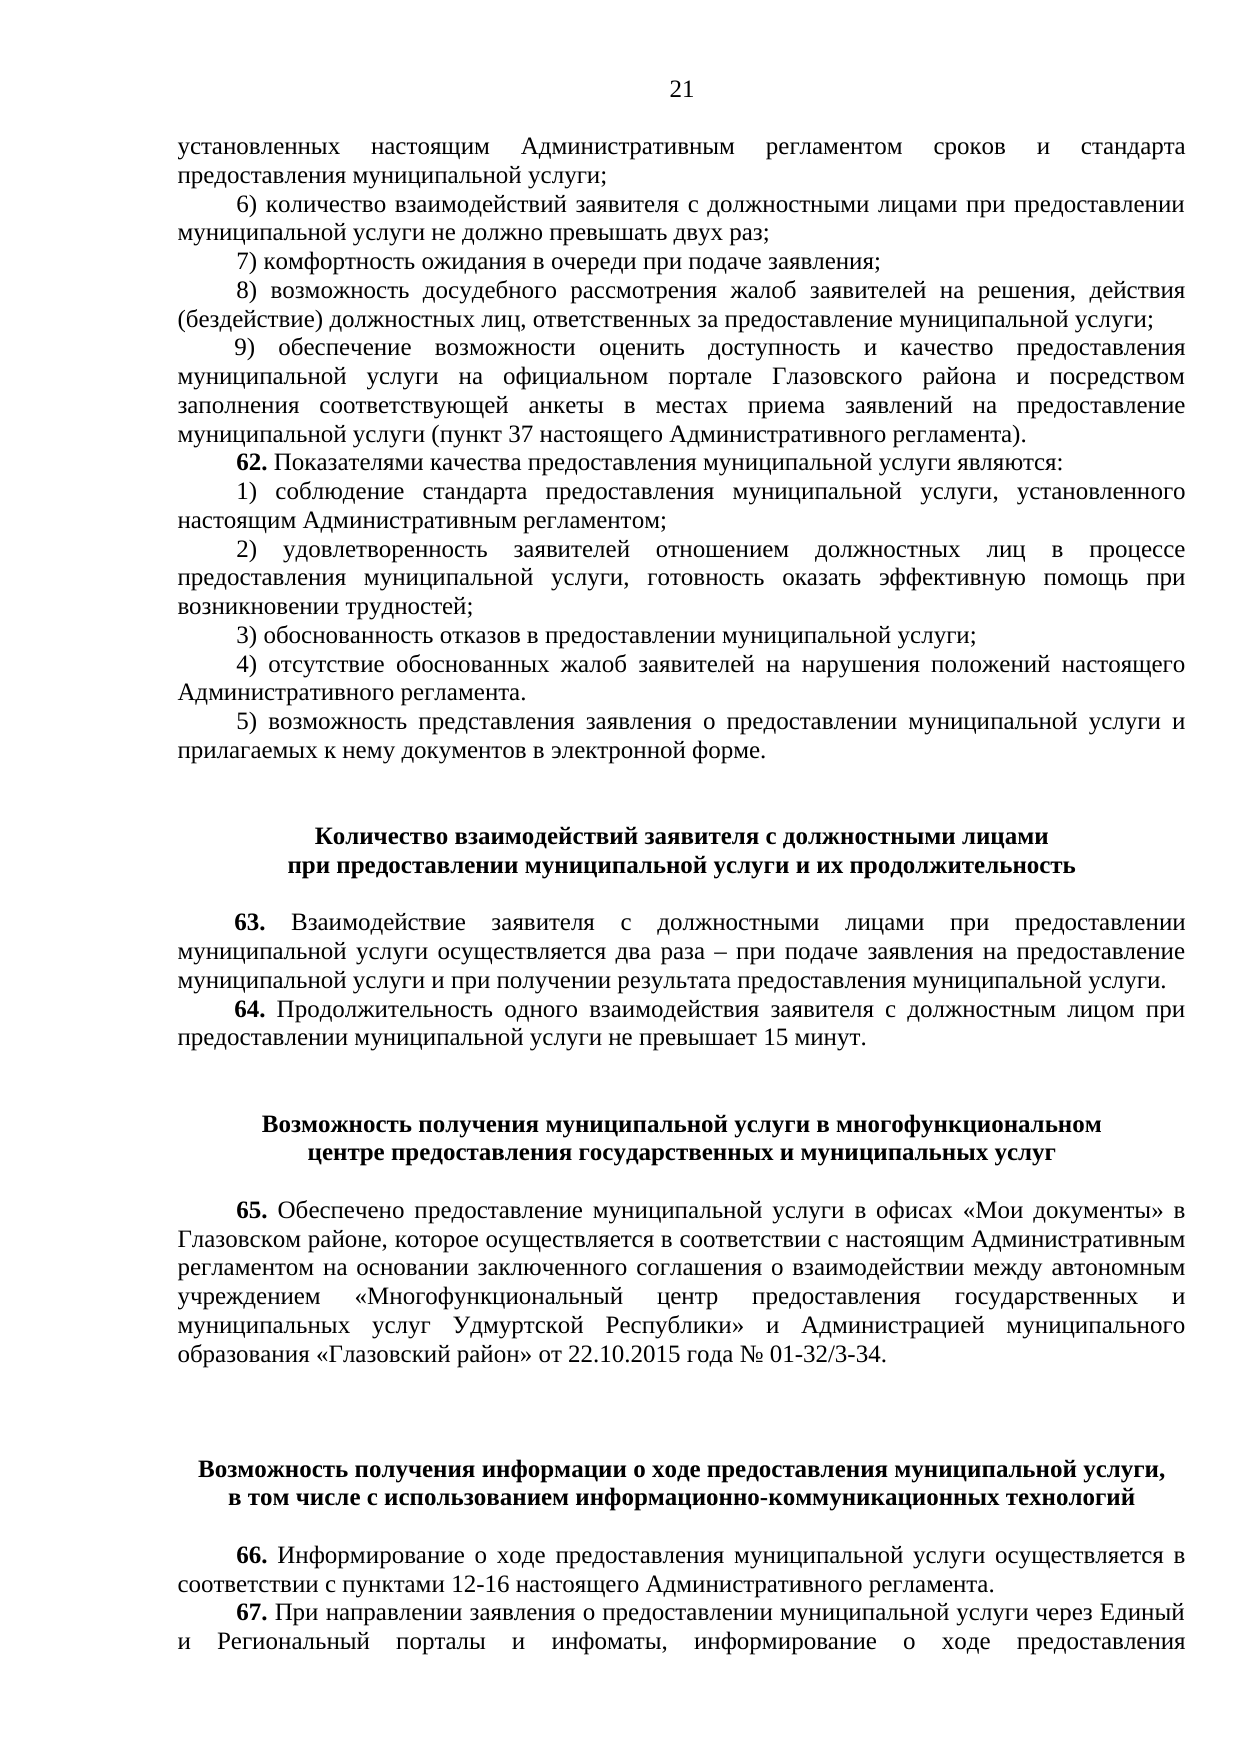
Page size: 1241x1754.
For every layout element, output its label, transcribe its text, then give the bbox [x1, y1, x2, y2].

text 62. Показателями качества предоставления муниципальной услуги являются: [177, 447, 1186, 476]
text в том числе с использованием информационно-коммуникационных технологий [177, 1482, 1186, 1511]
text 9) обеспечение возможности оценить доступность и качество предоставления муниципальной услуги на официальном портале Глазовского района и посредством заполнения соответствующей анкеты в местах приема заявлений на предоставление муниципальной услуги (пункт 37 настоящего Административного регламента). [177, 332, 1186, 447]
text при предоставлении муниципальной услуги и их продолжительность [177, 850, 1186, 879]
text 64. Продолжительность одного взаимодействия заявителя с должностным лицом при предоставлении муниципальной услуги не превышает 15 минут. [177, 994, 1186, 1051]
text 7) комфортность ожидания в очереди при подаче заявления; [177, 246, 1186, 275]
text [177, 1597, 1186, 1655]
text Возможность получения информации о ходе предоставления муниципальной услуги, [177, 1454, 1186, 1482]
text 66. Информирование о ходе предоставления муниципальной услуги осуществляется в соответствии с пунктами 12-16 настоящего Административного регламента. [177, 1540, 1186, 1597]
text 65. Обеспечено предоставление муниципальной услуги в офисах «Мои документы» в Глазовском районе, которое осуществляется в соответствии с настоящим Административным регламентом на основании заключенного соглашения о взаимодействии между автономным учреждением «Многофункциональный центр предоставления государственных и муниципальных услуг Удмуртской Республики» и Администрацией муниципального образования «Глазовский район» от 22.10.2015 года № 01-32/3-34. [177, 1195, 1186, 1367]
text 63. Взаимодействие заявителя с должностными лицами при предоставлении муниципальной услуги осуществляется два раза – при подаче заявления на предоставление муниципальной услуги и при получении результата предоставления муниципальной услуги. [177, 907, 1186, 994]
text 6) количество взаимодействий заявителя с должностными лицами при предоставлении муниципальной услуги не должно превышать двух раз; [177, 189, 1186, 246]
text 3) обоснованность отказов в предоставлении муниципальной услуги; [177, 620, 1186, 649]
text 1) соблюдение стандарта предоставления муниципальной услуги, установленного настоящим Административным регламентом; [177, 476, 1186, 534]
text 4) отсутствие обоснованных жалоб заявителей на нарушения положений настоящего Административного регламента. [177, 649, 1186, 706]
text 8) возможность досудебного рассмотрения жалоб заявителей на решения, действия (бездействие) должностных лиц, ответственных за предоставление муниципальной услуги; [177, 275, 1186, 332]
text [177, 131, 1186, 189]
text 2) удовлетворенность заявителей отношением должностных лиц в процессе предоставления муниципальной услуги, готовность оказать эффективную помощь при возникновении трудностей; [177, 534, 1186, 620]
text Возможность получения муниципальной услуги в многофункциональном [177, 1109, 1186, 1137]
text центре предоставления государственных и муниципальных услуг [177, 1137, 1186, 1166]
text 5) возможность представления заявления о предоставлении муниципальной услуги и прилагаемых к нему документов в электронной форме. [177, 706, 1186, 764]
text Количество взаимодействий заявителя с должностными лицами [177, 821, 1186, 850]
